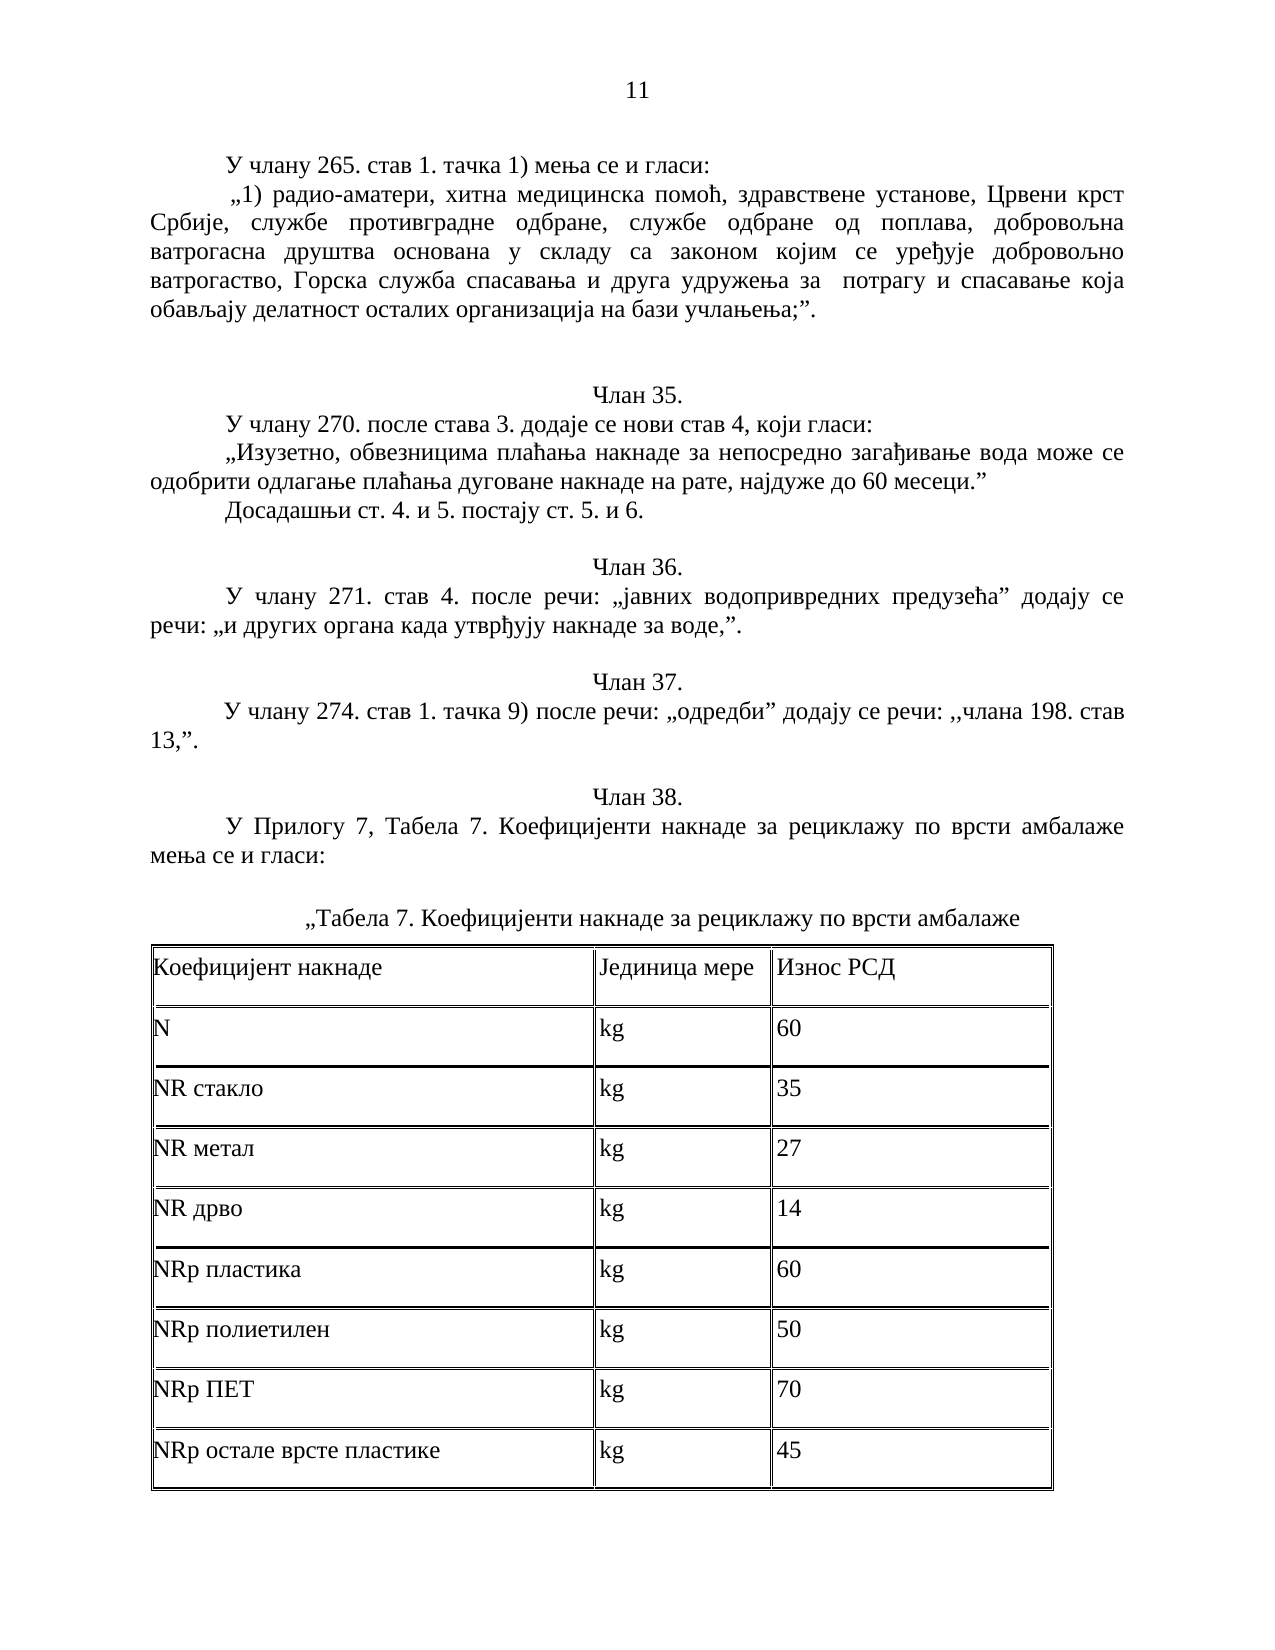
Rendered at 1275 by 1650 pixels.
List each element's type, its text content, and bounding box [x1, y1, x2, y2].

table_cell NRp ПЕТ [152, 1367, 594, 1427]
table_cell 45 [772, 1427, 1052, 1487]
table_header Коефицијент накнаде [154, 948, 594, 1005]
text У члану 271. став 4. после речи: „јавних водопривредних предузећа” додају се речи: „и других органа када утврђују накнаде за воде,ˮ. [150, 581, 1125, 639]
table_header Износ РСД [772, 948, 1051, 1005]
table_cell kg [596, 1068, 770, 1125]
text У члану 270. после става 3. додаје се нови став 4, који гласи: [150, 409, 1125, 437]
text „1) радио-аматери, хитна медицинска помоћ, здравствене установе, Црвени крст Србије, службе противградне одбране, службе одбране од поплава, добровољна ватрогасна друштва основана у складу са законом којим се уређује добровољно ватрогаство, Горска служба спасавања и друга удружења за потрагу и спасавање којa обављају делатност осталих организација на бази учлањења;ˮ. [150, 179, 1125, 322]
table_cell N [152, 1005, 594, 1065]
text У члану 265. став 1. тачка 1) мења се и гласи: [150, 150, 1050, 179]
table_cell kg [596, 1310, 770, 1367]
text У члану 274. став 1. тачка 9) после речи: „одредбиˮ додају се речи: ,,члана 198. став 13,ˮ. [150, 696, 1125, 754]
table_cell kg [596, 1129, 770, 1186]
text Члан 35. [150, 380, 1125, 409]
table_cell kg [596, 1249, 770, 1306]
table_cell 14 [772, 1186, 1052, 1246]
text Досадашњи ст. 4. и 5. постају ст. 5. и 6. [150, 495, 1125, 524]
table_cell kg [596, 1008, 770, 1065]
table_cell 70 [772, 1367, 1052, 1427]
text „Изузетно, обвезницима плаћања накнаде за непосредно загађивање вода може се одобрити одлагање плаћања дуговане накнаде на рате, најдуже до 60 месеци.ˮ [150, 437, 1125, 495]
table_cell NRp остале врсте пластике [152, 1427, 594, 1487]
table_cell NR дрво [152, 1186, 594, 1246]
text Члан 36. [150, 552, 1125, 581]
table_cell NR стакло [154, 1065, 593, 1125]
table_cell NRp пластика [154, 1246, 593, 1306]
table_cell NRp полиетилен [154, 1306, 593, 1367]
table_cell 27 [773, 1125, 1051, 1186]
text Члан 38. [150, 782, 1125, 811]
table_cell kg [596, 1370, 770, 1427]
table_cell 50 [773, 1306, 1051, 1367]
table_cell NR метал [154, 1125, 593, 1186]
text У Прилогу 7, Табела 7. Коефицијенти накнаде за рециклажу по врсти амбалаже мења се и гласи: [150, 811, 1125, 869]
table_cell 60 [772, 1005, 1052, 1065]
text Члан 37. [150, 667, 1125, 696]
table_cell kg [596, 1189, 770, 1246]
table_cell kg [595, 1430, 772, 1487]
table_header Јединица мере [595, 948, 772, 1005]
text „Табела 7. Коефицијенти накнаде за рециклажу по врсти амбалаже [150, 903, 1125, 932]
table_cell 35 [773, 1065, 1051, 1125]
table_cell 60 [773, 1246, 1051, 1306]
